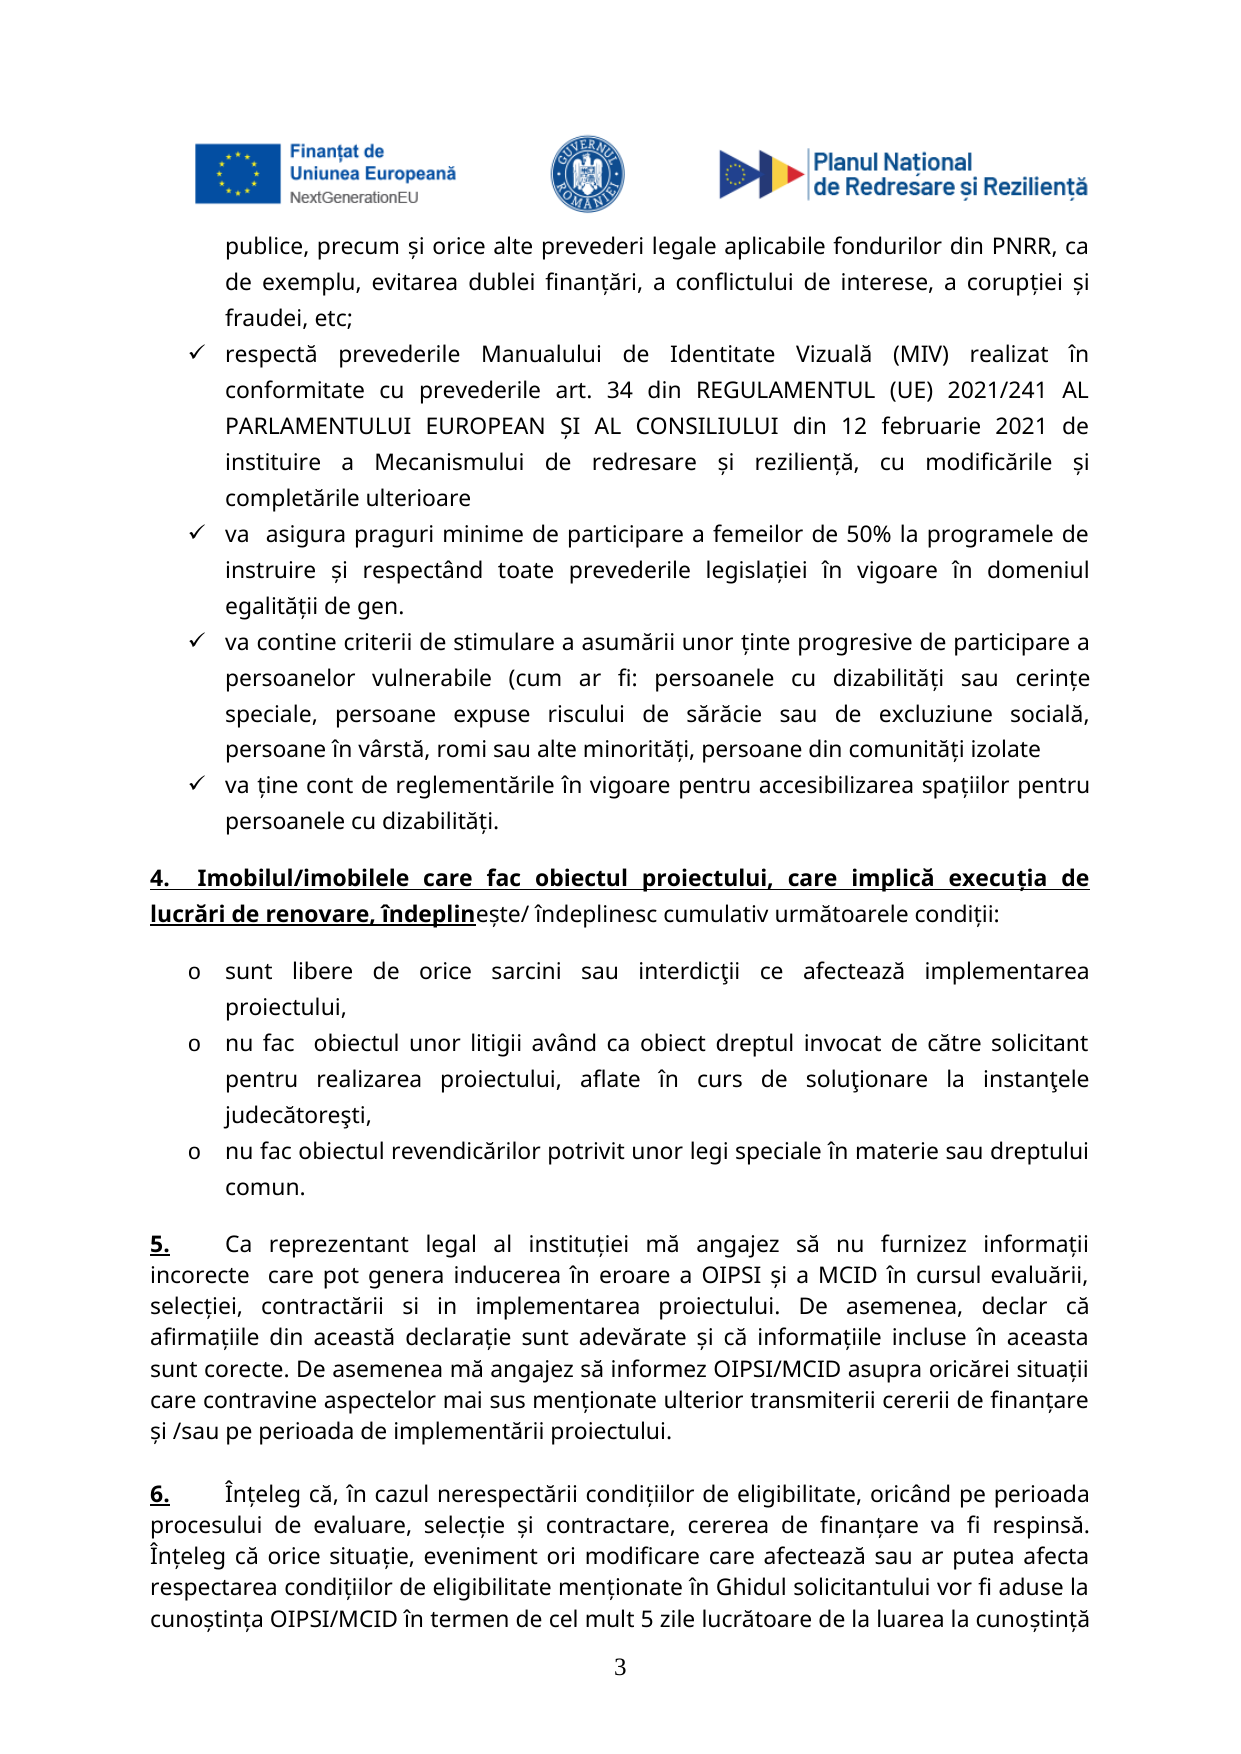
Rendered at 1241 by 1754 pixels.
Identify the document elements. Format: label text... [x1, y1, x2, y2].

text 4. Imobilul/imobilele care fac obiectul proiectului, care implică execuţia de lucrări de renovare, îndeplineşte/ îndeplinesc cumulativ următoarele condiţii: [150, 862, 1090, 889]
text 5. Ca reprezentant legal al instituţiei mă angajez să nu furnizez informaţii incorecte care pot genera inducerea în eroare a OIPSI şi a MCID în cursul evaluării, selecției, contractării si in implementarea proiectului. De asemenea, declar că afirmaţiile din această declaraţie sunt adevărate şi că informaţiile incluse în aceasta sunt corecte. De asemenea mă angajez să informez OIPSI/MCID asupra oricărei situaţii care contravine aspectelor mai sus menţionate ulterior transmiterii cererii de finanţare şi /sau pe perioada de implementării proiectului. [150, 1227, 1090, 1446]
list respectă prevederile Manualului de Identitate Vizuală (MIV) realizat în conformitate cu prevederile art. 34 din REGULAMENTUL (UE) 2021/241 AL PARLAMENTULUI EUROPEAN ȘI AL CONSILIULUI din 12 februarie 2021 de instituire a Mecanismului de redresare și reziliență, cu modificările și completările ulterioare [187, 338, 1090, 513]
list nu fac obiectul revendicărilor potrivit unor legi speciale în materie sau dreptului comun. [187, 1135, 1090, 1202]
list va contine criterii de stimulare a asumării unor ținte progresive de participare a persoanelor vulnerabile (cum ar fi: persoanele cu dizabilități sau cerințe speciale, persoane expuse riscului de sărăcie sau de excluziune socială, persoane în vârstă, romi sau alte minorități, persoane din comunități izolate [187, 626, 1090, 765]
list va asigura praguri minime de participare a femeilor de 50% la programele de instruire și respectând toate prevederile legislației în vigoare în domeniul egalității de gen. [187, 518, 1090, 621]
text 4. Imobilul/imobilele care fac obiectul proiectului, care implică execuţia de lucrări de renovare, îndeplineşte/ îndeplinesc cumulativ următoarele condiţii: [150, 890, 1090, 929]
list nu fac obiectul unor litigii având ca obiect dreptul invocat de către solicitant pentru realizarea proiectului, aflate în curs de soluţionare la instanţele judecătoreşti, [187, 1027, 1090, 1130]
list va ține cont de reglementările în vigoare pentru accesibilizarea spațiilor pentru persoanele cu dizabilități. [187, 769, 1090, 837]
list sunt libere de orice sarcini sau interdicţii ce afectează implementarea proiectului, [187, 955, 1090, 1022]
picture [150, 118, 1091, 231]
